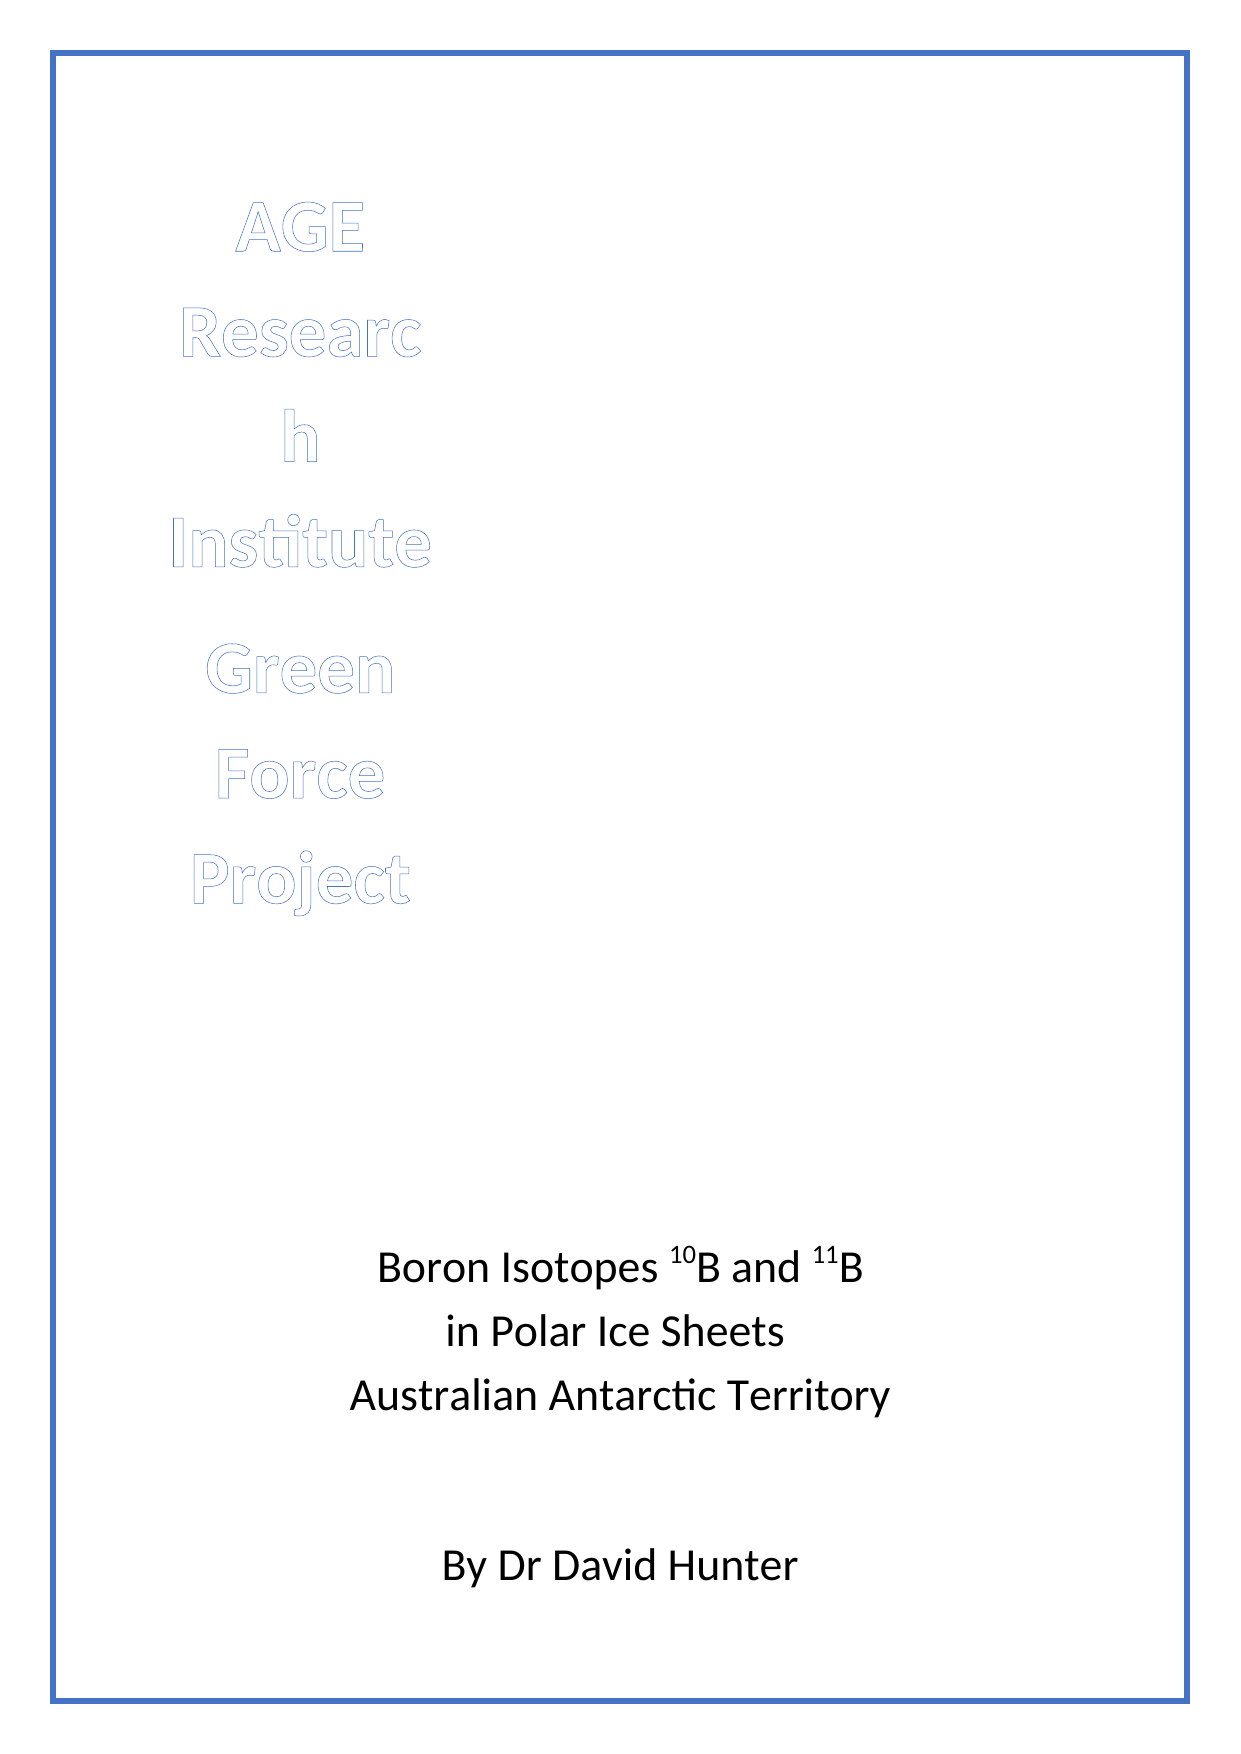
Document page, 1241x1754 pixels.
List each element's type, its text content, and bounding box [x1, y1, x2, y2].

text Boron Isotopes 10B and 11B in Polar Ice Sheets Australian Antarctic Territory [150, 1237, 1090, 1422]
text By Dr David Hunter [150, 1536, 1090, 1592]
